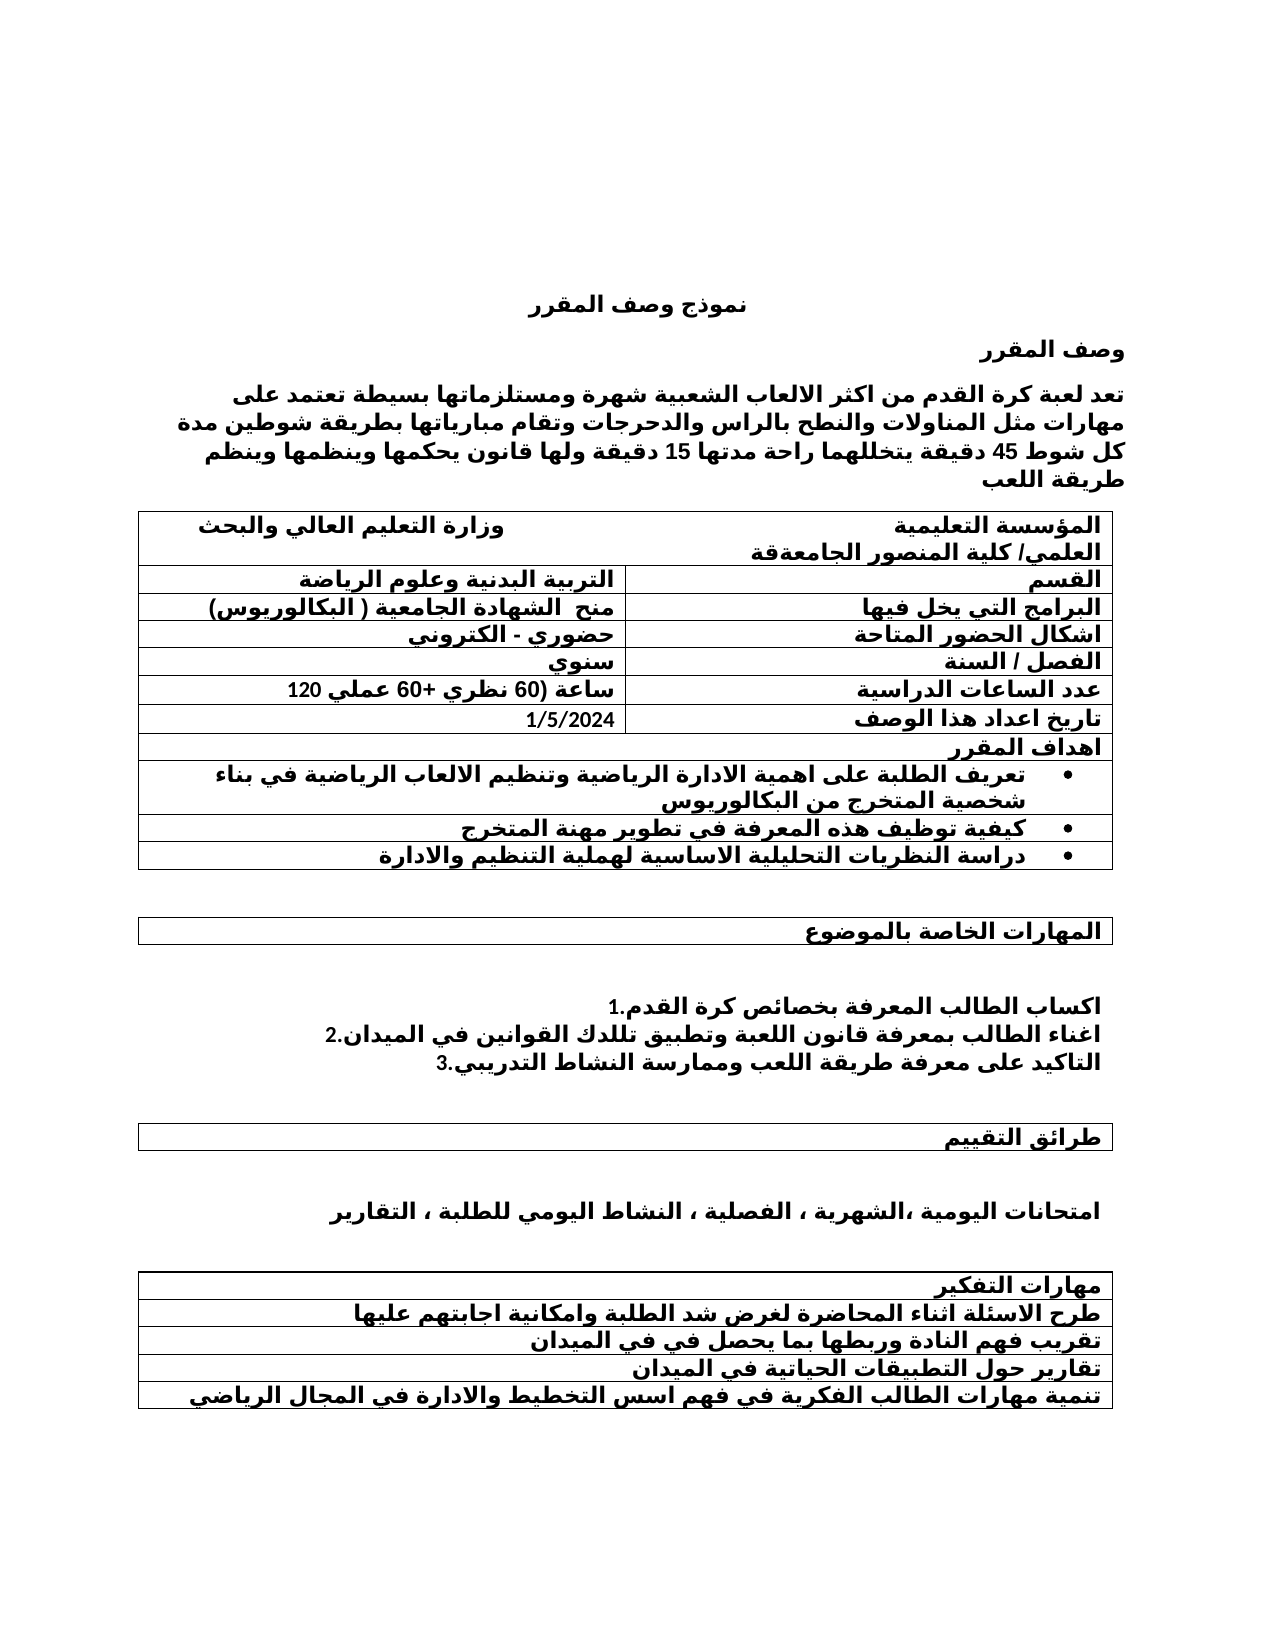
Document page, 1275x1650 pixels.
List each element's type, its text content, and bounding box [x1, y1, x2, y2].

table_cell القسم [626, 566, 1112, 592]
table_cell الفصل / السنة [626, 648, 1112, 674]
table_cell البرامج التي يخل فيها [626, 594, 1112, 620]
table_header المؤسسة التعليمية وزارة التعليم العالي والبحث العلمي/ كلية المنصور الجامعةقة [139, 512, 1112, 565]
table_cell تاريخ اعداد هذا الوصف [626, 705, 1112, 733]
table_cell اهداف المقرر [139, 734, 1112, 760]
text تعد لعبة كرة القدم من اكثر الالعاب الشعبية شهرة ومستلزماتها بسيطة تعتمد على مهارات مثل المناولات والنطح بالراس والدحرجات وتقام مبارياتها بطريقة شوطين مدة كل شوط 45 دقيقة يتخللهما راحة مدتها 15 دقيقة ولها قانون يحكمها وينظمها وينظم طريقة اللعب [150, 381, 1125, 492]
text وصف المقرر [150, 336, 1125, 362]
table_cell اشكال الحضور المتاحة [626, 621, 1112, 647]
table_header طرائق التقييم [139, 1124, 1112, 1150]
table_cell طرح الاسئلة اثناء المحاضرة لغرض شد الطلبة وامكانية اجابتهم عليها [139, 1300, 1112, 1326]
table_cell 1/5/2024 [139, 705, 625, 733]
table_cell تعريف الطلبة على اهمية الادارة الرياضية وتنظيم الالعاب الرياضية في بناء شخصية المتخرج من البكالوريوس [139, 761, 1112, 814]
table_cell حضوري - الكتروني [139, 621, 625, 647]
table_cell منح الشهادة الجامعية ( البكالوريوس) [139, 594, 625, 620]
table_header امتحانات اليومية ،الشهرية ، الفصلية ، النشاط اليومي للطلبة ، التقارير [139, 1198, 1113, 1224]
table_cell تقارير حول التطبيقات الحياتية في الميدان [139, 1355, 1112, 1381]
table_cell 120 ساعة (60 نظري +60 عملي [139, 676, 625, 704]
table_cell تقريب فهم النادة وربطها بما يحصل في في الميدان [139, 1327, 1112, 1353]
table_cell عدد الساعات الدراسية [626, 676, 1112, 704]
table_cell التربية البدنية وعلوم الرياضة [139, 566, 625, 592]
table_header 1.اكساب الطالب المعرفة بخصائص كرة القدم 2.اغناء الطالب بمعرفة قانون اللعبة وتطبيق تللدك القوانين في الميدان 3.التاكيد على معرفة طريقة اللعب وممارسة النشاط التدريبي [139, 992, 1113, 1076]
table_cell دراسة النظريات التحليلية الاساسية لهملية التنظيم والادارة [139, 842, 1112, 869]
table_header المهارات الخاصة بالموضوع [139, 918, 1112, 944]
table_cell سنوي [139, 648, 625, 674]
table_cell تنمية مهارات الطالب الفكرية في فهم اسس التخطيط والادارة في المجال الرياضي [139, 1382, 1112, 1408]
table_header مهارات التفكير [139, 1273, 1112, 1299]
text نموذج وصف المقرر [150, 291, 1125, 317]
table_cell كيفية توظيف هذه المعرفة في تطوير مهنة المتخرج [139, 815, 1112, 841]
